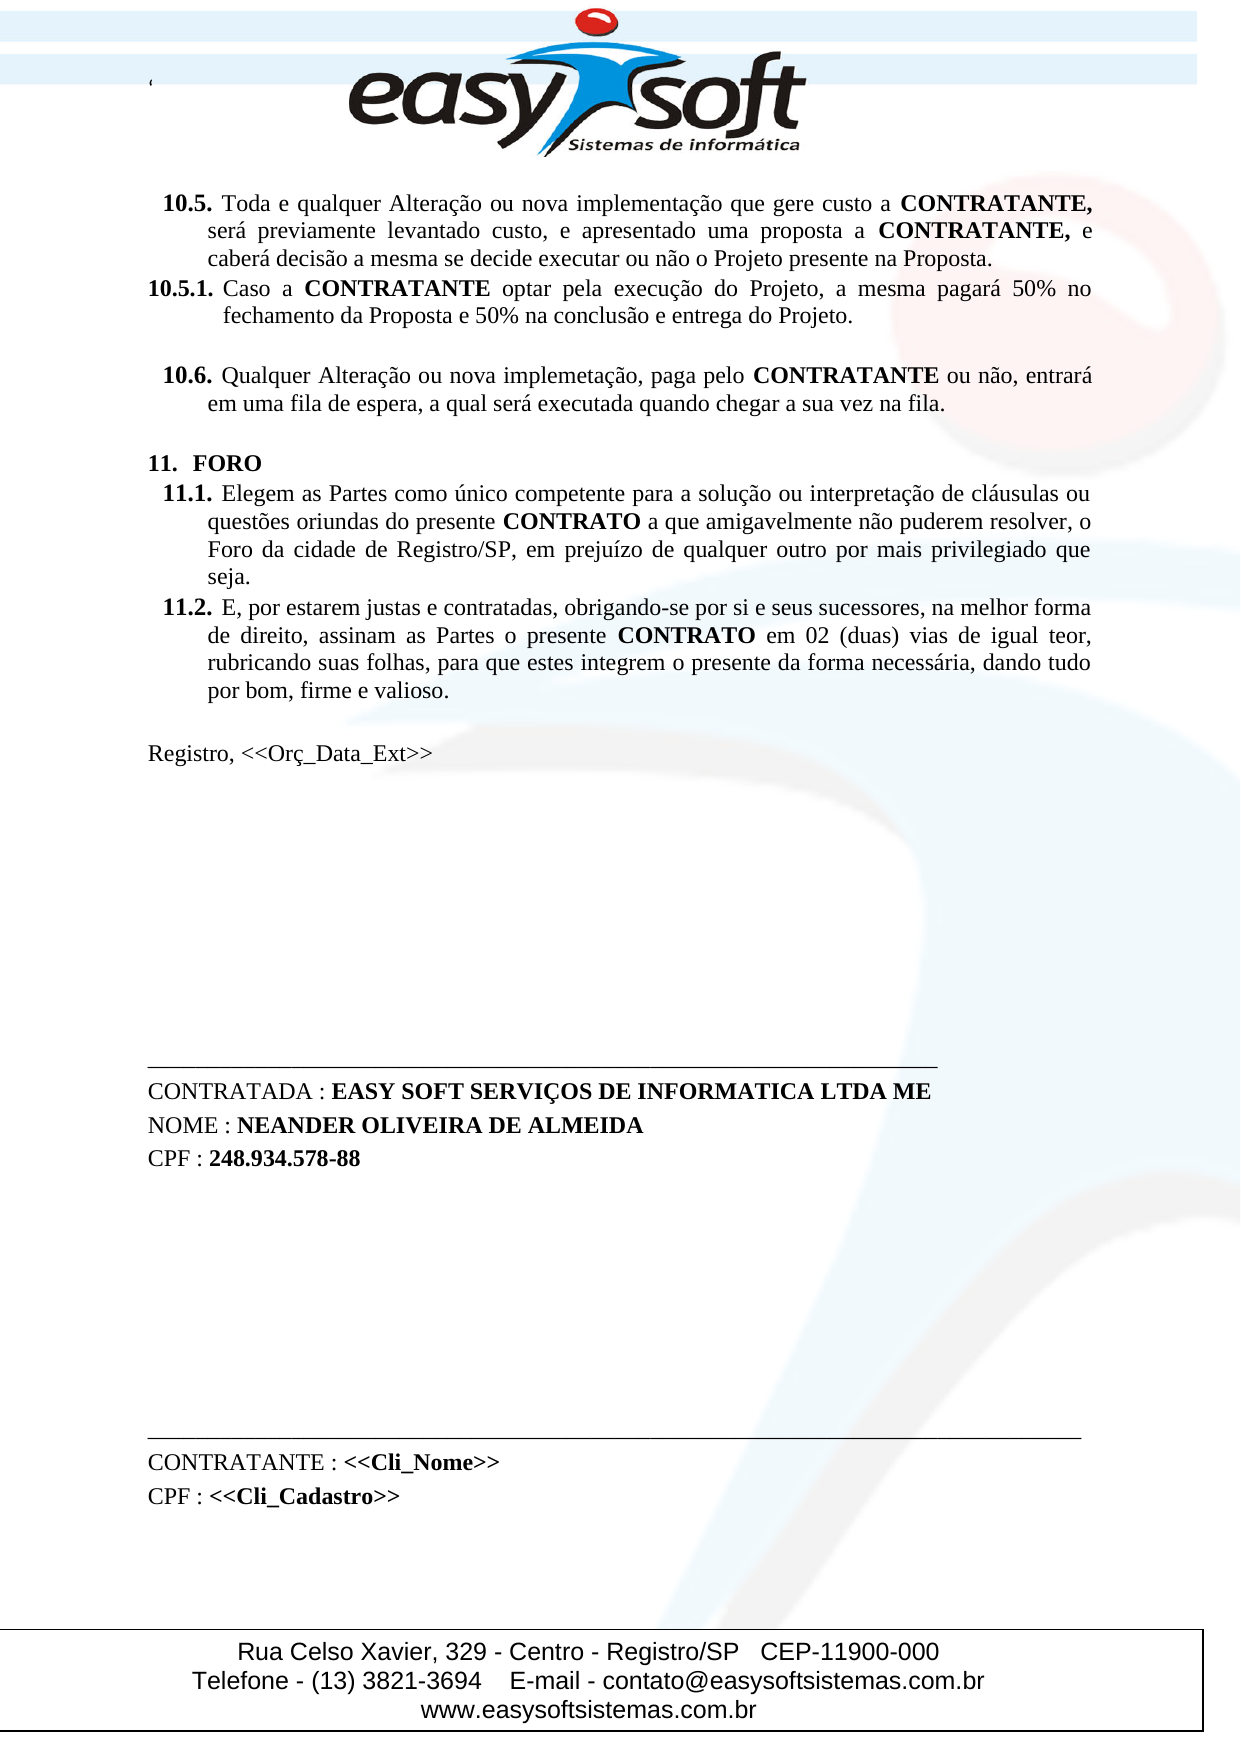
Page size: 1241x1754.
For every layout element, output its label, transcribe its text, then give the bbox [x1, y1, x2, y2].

list Elegem as Partes como único competente para a solução ou interpretação de cláusulas ou questões oriundas do presente CONTRATO a que amigavelmente não puderem resolver, o Foro da cidade de Registro/SP, em prejuízo de qualquer outro por mais privilegiado que seja. [162, 478, 1092, 590]
list FORO [148, 449, 1092, 476]
picture [0, 0, 1241, 1709]
list Caso a CONTRATANTE optar pela execução do Projeto, a mesma pagará 50% no fechamento da Proposta e 50% na conclusão e entrega do Projeto. [148, 274, 1092, 329]
text __________________________________________________________________ [148, 1043, 1092, 1071]
list E, por estarem justas e contratadas, obrigando-se por si e seus sucessores, na melhor forma de direito, assinam as Partes o presente CONTRATO em 02 (duas) vias de igual teor, rubricando suas folhas, para que estes integrem o presente da forma necessária, dando tudo por bom, firme e valioso. [162, 592, 1092, 704]
text NOME : NEANDER OLIVEIRA DE ALMEIDA [148, 1111, 1092, 1138]
text CONTRATADA : EASY SOFT SERVIÇOS DE INFORMATICA LTDA ME [148, 1077, 1092, 1104]
text Registro, <<Orç_Data_Ext>> [148, 739, 1092, 767]
text CPF : <<Cli_Cadastro>> [148, 1482, 1092, 1509]
list Toda e qualquer Alteração ou nova implementação que gere custo a CONTRATANTE, será previamente levantado custo, e apresentado uma proposta a CONTRATANTE, e caberá decisão a mesma se decide executar ou não o Projeto presente na Proposta. [162, 188, 1092, 272]
text ______________________________________________________________________________ [148, 1414, 1092, 1442]
text CPF : 248.934.578-88 [148, 1144, 1092, 1172]
list Qualquer Alteração ou nova implemetação, paga pelo CONTRATANTE ou não, entrará em uma fila de espera, a qual será executada quando chegar a sua vez na fila. [162, 361, 1092, 417]
text CONTRATANTE : <<Cli_Nome>> [148, 1448, 1092, 1476]
